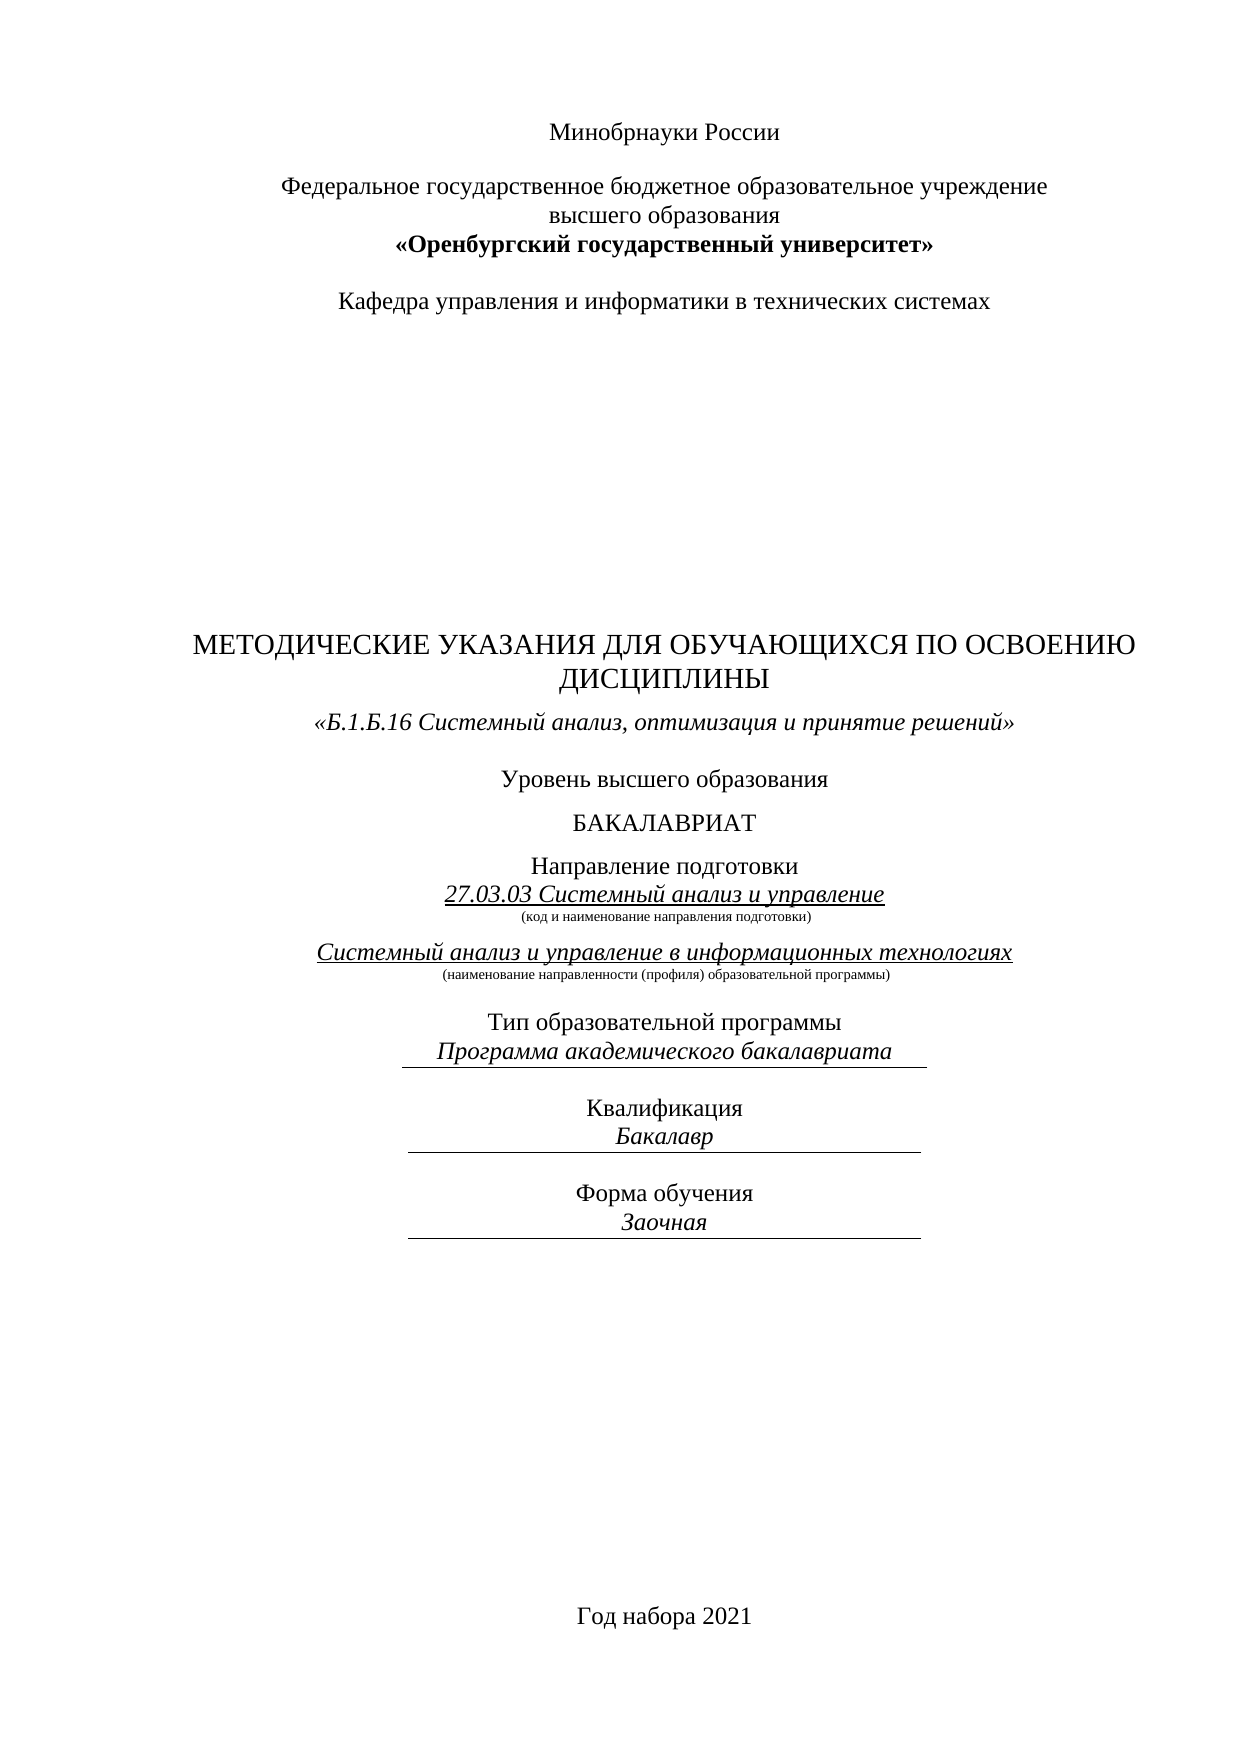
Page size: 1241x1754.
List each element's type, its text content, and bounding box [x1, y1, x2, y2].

text Форма обучения [177, 1178, 1152, 1207]
text Квалификация [177, 1093, 1152, 1121]
text Год набора 2021 [177, 1601, 1152, 1630]
text высшего образования [177, 200, 1152, 229]
text Федеральное государственное бюджетное образовательное учреждение [177, 171, 1152, 200]
text «Б.1.Б.16 Системный анализ, оптимизация и принятие решений» [177, 707, 1152, 736]
text Уровень высшего образования [177, 764, 1152, 793]
text Программа академического бакалавриата [402, 1036, 927, 1067]
text Минобрнауки России [177, 117, 1152, 146]
text (наименование направленности (профиля) образовательной программы) [177, 966, 1152, 994]
text Бакалавр [407, 1121, 921, 1153]
text БАКАЛАВРИАТ [177, 808, 1152, 836]
text Системный анализ и управление в информационных технологиях [177, 937, 1152, 966]
text Тип образовательной программы [177, 1007, 1152, 1036]
text «Оренбургский государственный университет» [177, 229, 1152, 257]
text (код и наименование направления подготовки) [177, 908, 1152, 937]
text 27.03.03 Системный анализ и управление [177, 879, 1152, 908]
text Кафедра управления и информатики в технических системах [177, 286, 1152, 315]
text Заочная [407, 1207, 921, 1239]
text Направление подготовки [177, 851, 1152, 879]
text МЕТОДИЧЕСКИЕ УКАЗАНИЯ ДЛЯ ОБУЧАЮЩИХСЯ ПО ОСВОЕНИЮ ДИСЦИПЛИНЫ [177, 627, 1152, 694]
